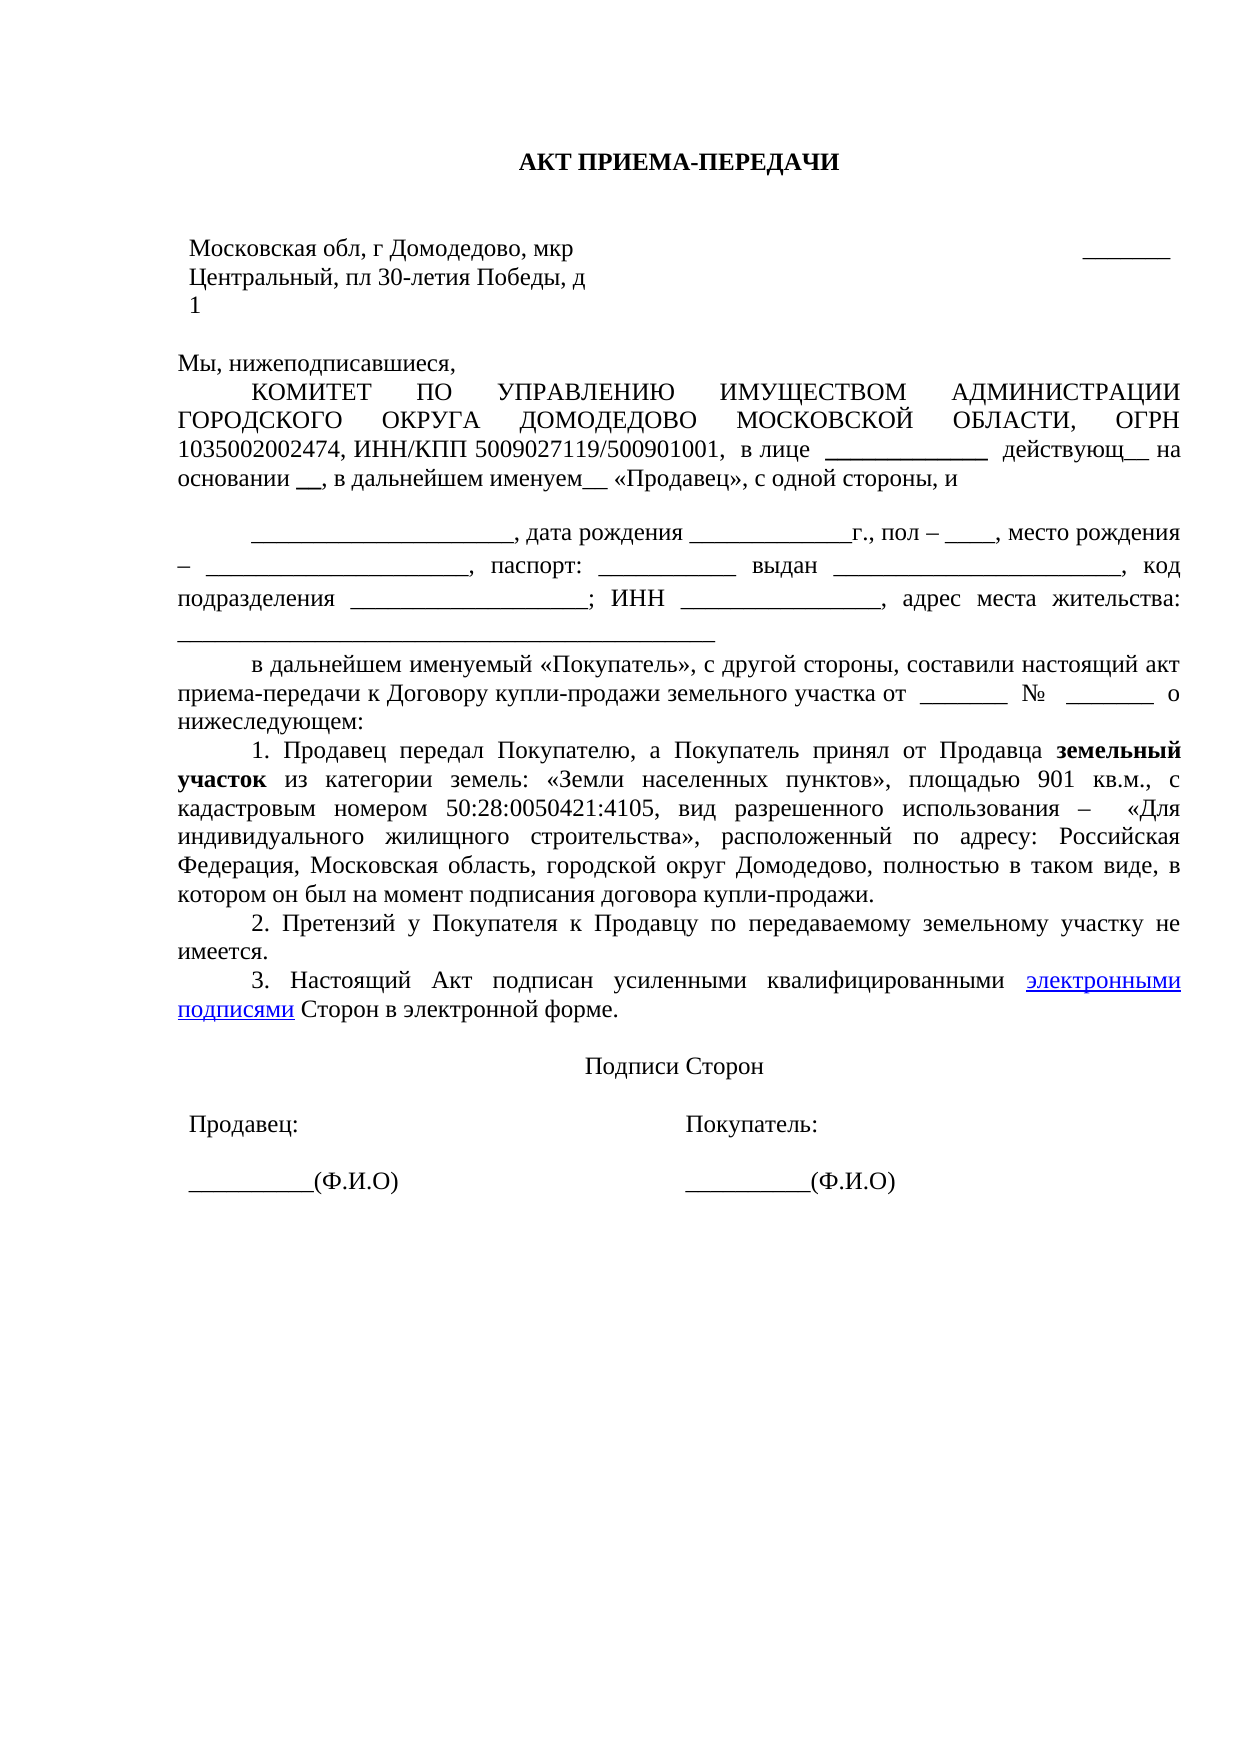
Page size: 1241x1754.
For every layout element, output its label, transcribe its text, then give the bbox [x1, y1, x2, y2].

text 2. Претензий у Покупателя к Продавцу по передаваемому земельному участку не имеется. [177, 908, 1181, 965]
table_cell Покупатель: [674, 1109, 1171, 1166]
text в дальнейшем именуемый «Покупатель», с другой стороны, составили настоящий акт приема-передачи к Договору купли-продажи земельного участка от _______ № _______ о нижеследующем: [177, 649, 1181, 735]
table_header Московская обл, г Домодедово, мкр Центральный, пл 30-летия Победы, д 1 [177, 233, 605, 319]
text АКТ ПРИЕМА-ПЕРЕДАЧИ [177, 147, 1181, 176]
table_header _______ [605, 233, 1181, 319]
text _____________________, дата рождения _____________г., пол – ____, место рождения – _____________________, паспорт: ___________ выдан _______________________, код подразделения ___________________; ИНН ________________, адрес места жительства: ___________________________________________ [177, 517, 1181, 645]
table_cell __________(Ф.И.О) [674, 1166, 1171, 1195]
text Мы, нижеподписавшиеся, [177, 348, 1181, 377]
table_cell Продавец: [177, 1109, 674, 1166]
text 1. Продавец передал Покупателю, а Покупатель принял от Продавца земельный участок из категории земель: «Земли населенных пунктов», площадью 901 кв.м., с кадастровым номером 50:28:0050421:4105, вид разрешенного использования – «Для индивидуального жилищного строительства», расположенный по адресу: Российская Федерация, Московская область, городской округ Домодедово, полностью в таком виде, в котором он был на момент подписания договора купли-продажи. [177, 735, 1181, 908]
table_cell __________(Ф.И.О) [177, 1166, 674, 1195]
text КОМИТЕТ ПО УПРАВЛЕНИЮ ИМУЩЕСТВОМ АДМИНИСТРАЦИИ ГОРОДСКОГО ОКРУГА ДОМОДЕДОВО МОСКОВСКОЙ ОБЛАСТИ, ОГРН 1035002002474, ИНН/КПП 5009027119/500901001, в лице _____________ действующ__ на основании __, в дальнейшем именуем__ «Продавец», с одной стороны, и [177, 377, 1181, 492]
table_header Подписи Сторон [177, 1051, 1171, 1109]
text 3. Настоящий Акт подписан усиленными квалифицированными электронными подписями Сторон в электронной форме. [177, 965, 1181, 1023]
